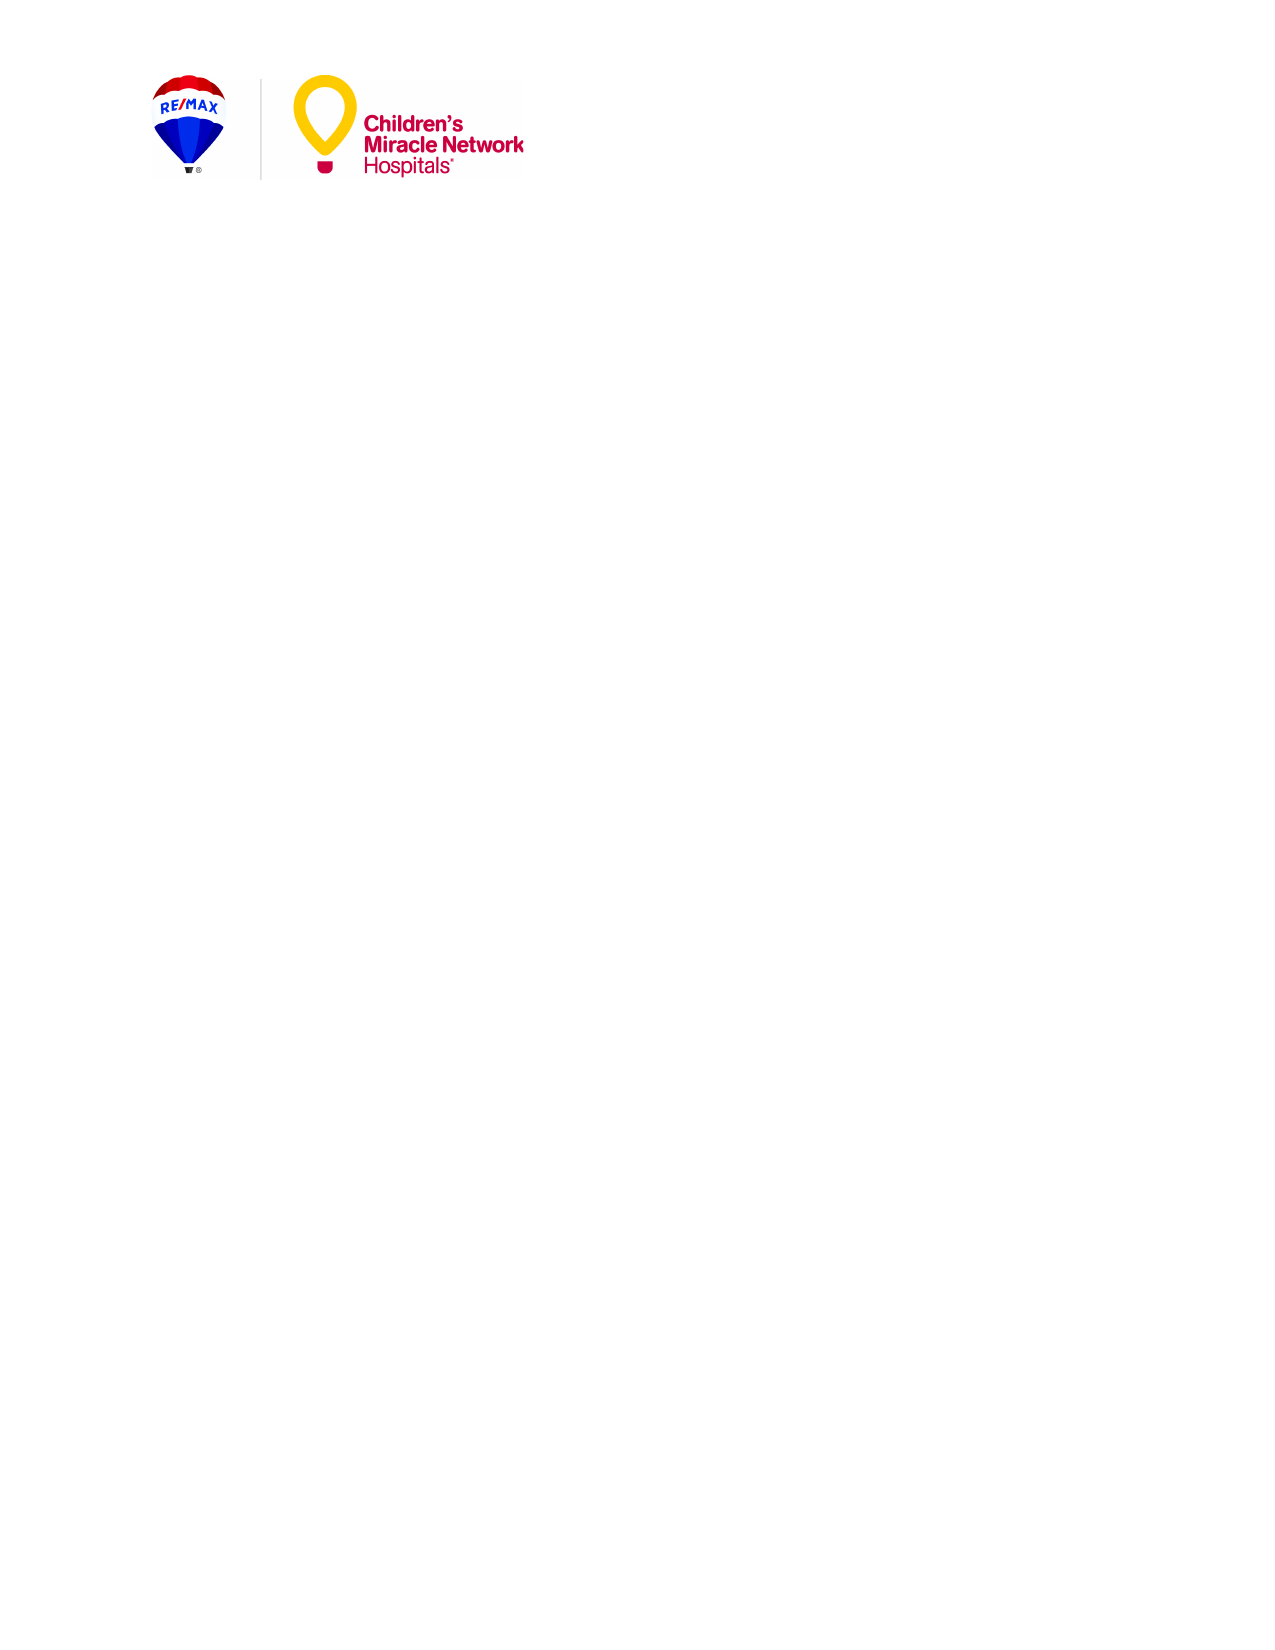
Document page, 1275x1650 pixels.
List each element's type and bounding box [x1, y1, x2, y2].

picture [150, 75, 524, 180]
